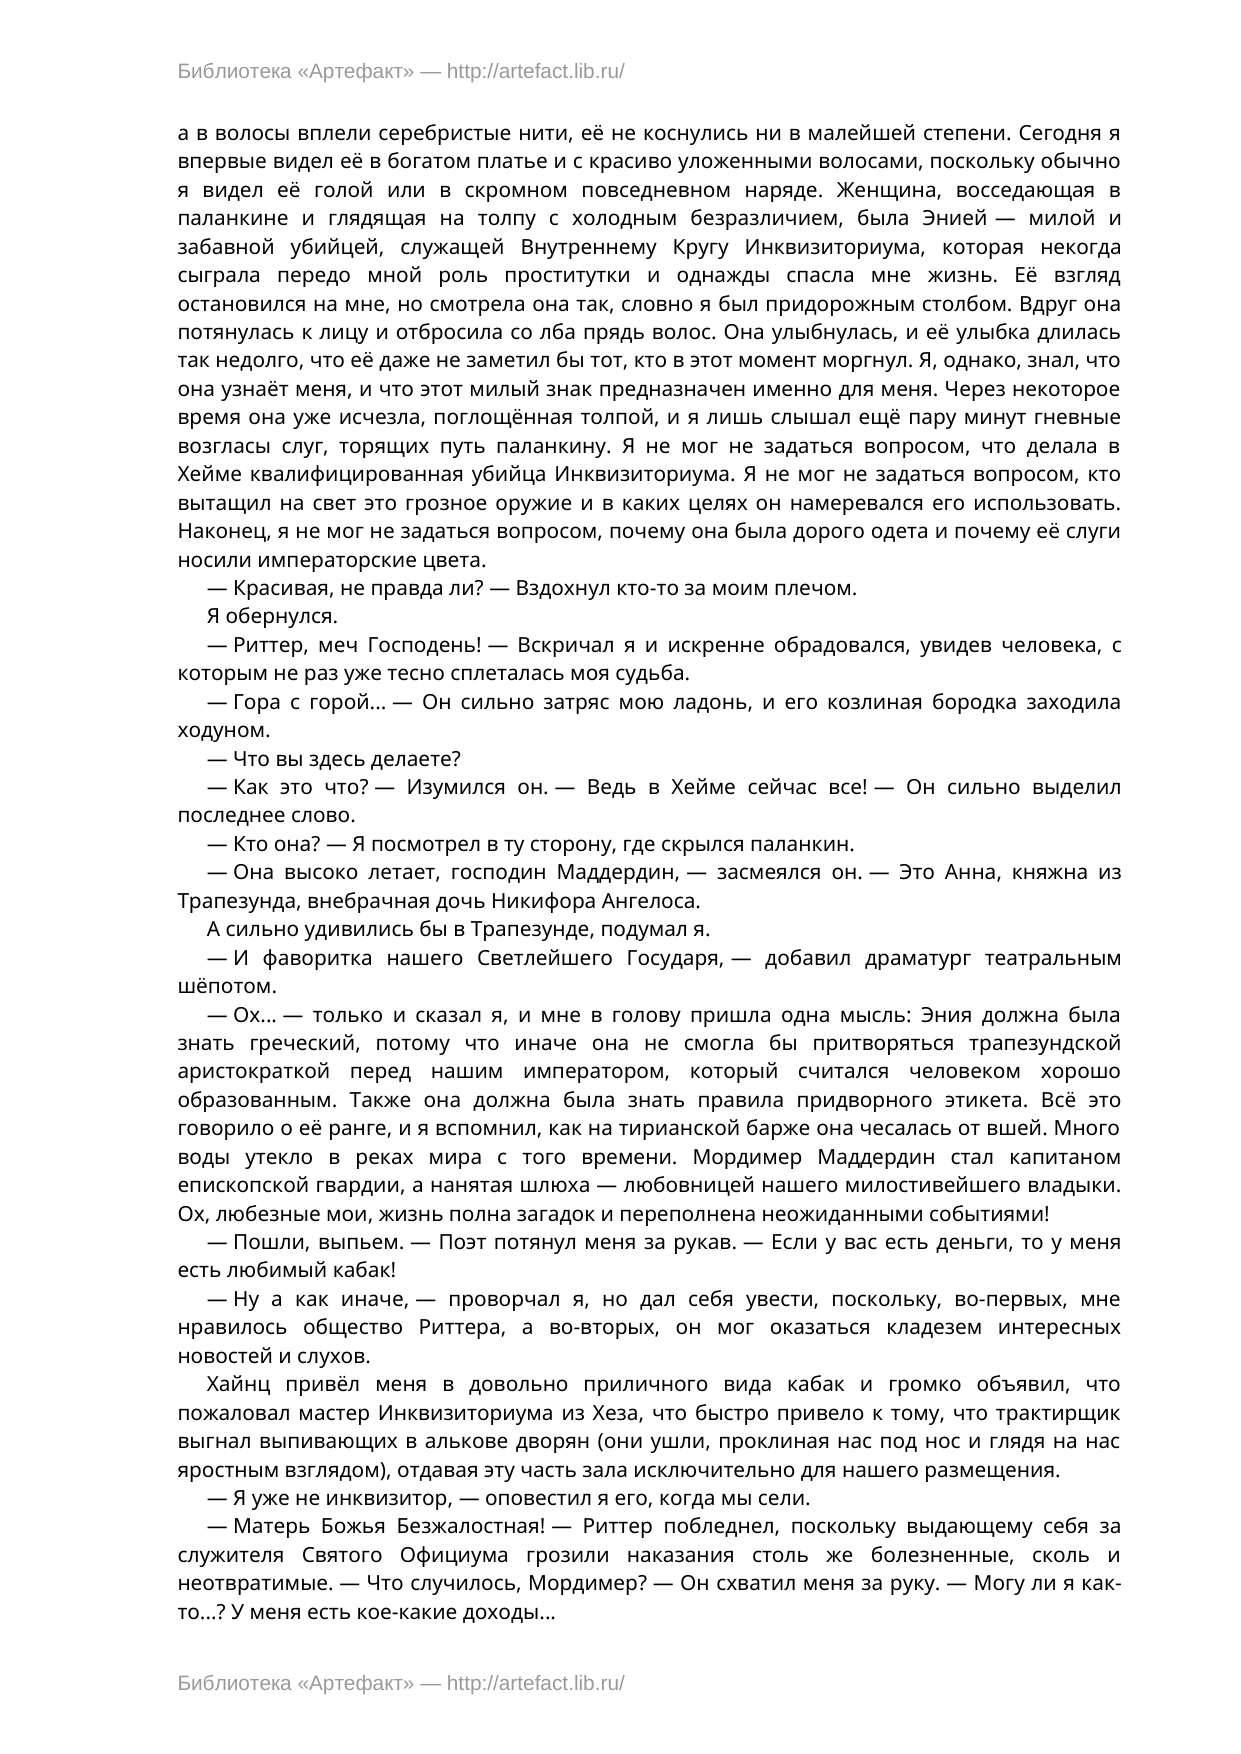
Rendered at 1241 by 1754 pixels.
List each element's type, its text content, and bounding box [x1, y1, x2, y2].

text — Матерь Божья Безжалостная! — Риттер побледнел, поскольку выдающему себя за служителя Святого Официума грозили наказания столь же болезненные, сколь и неотвратимые. — Что случилось, Мордимер? — Он схватил меня за руку. — Могу ли я как-то...? У меня есть кое-какие доходы... [177, 1512, 1122, 1625]
text — Кто она? — Я посмотрел в ту сторону, где скрылся паланкин. [177, 829, 1122, 857]
text — Я уже не инквизитор, — оповестил я его, когда мы сели. [177, 1483, 1122, 1512]
text — Ну а как иначе, — проворчал я, но дал себя увести, поскольку, во-первых, мне нравилось общество Риттера, а во-вторых, он мог оказаться кладезем интересных новостей и слухов. [177, 1284, 1122, 1369]
text — И фаворитка нашего Светлейшего Государя, — добавил драматург театральным шёпотом. [177, 943, 1122, 1000]
text — Гора с горой... — Он сильно затряс мою ладонь, и его козлиная бородка заходила ходуном. [177, 687, 1122, 744]
text А сильно удивились бы в Трапезунде, подумал я. [177, 914, 1122, 943]
text — Пошли, выпьем. — Поэт потянул меня за рукав. — Если у вас есть деньги, то у меня есть любимый кабак! [177, 1227, 1122, 1284]
text Хайнц привёл меня в довольно приличного вида кабак и громко объявил, что пожаловал мастер Инквизиториума из Хеза, что быстро привело к тому, что трактирщик выгнал выпивающих в алькове дворян (они ушли, проклиная нас под нос и глядя на нас яростным взглядом), отдавая эту часть зала исключительно для нашего размещения. [177, 1369, 1122, 1483]
text — Красивая, не правда ли? — Вздохнул кто-то за моим плечом. [177, 573, 1122, 602]
text — Ох... — только и сказал я, и мне в голову пришла одна мысль: Эния должна была знать греческий, потому что иначе она не смогла бы притворяться трапезундской аристократкой перед нашим императором, который считался человеком хорошо образованным. Также она должна была знать правила придворного этикета. Всё это говорило о её ранге, и я вспомнил, как на тирианской барже она чесалась от вшей. Много воды утекло в реках мира с того времени. Мордимер Маддердин стал капитаном епископской гвардии, а нанятая шлюха — любовницей нашего милостивейшего владыки. Ох, любезные мои, жизнь полна загадок и переполнена неожиданными событиями! [177, 1000, 1122, 1227]
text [177, 118, 1122, 573]
text — Риттер, меч Господень! — Вскричал я и искренне обрадовался, увидев человека, с которым не раз уже тесно сплеталась моя судьба. [177, 630, 1122, 687]
text — Как это что? — Изумился он. — Ведь в Хейме сейчас все! — Он сильно выделил последнее слово. [177, 772, 1122, 829]
text — Она высоко летает, господин Маддердин, — засмеялся он. — Это Анна, княжна из Трапезунда, внебрачная дочь Никифора Ангелоса. [177, 857, 1122, 914]
text Я обернулся. [177, 602, 1122, 630]
text — Что вы здесь делаете? [177, 744, 1122, 772]
